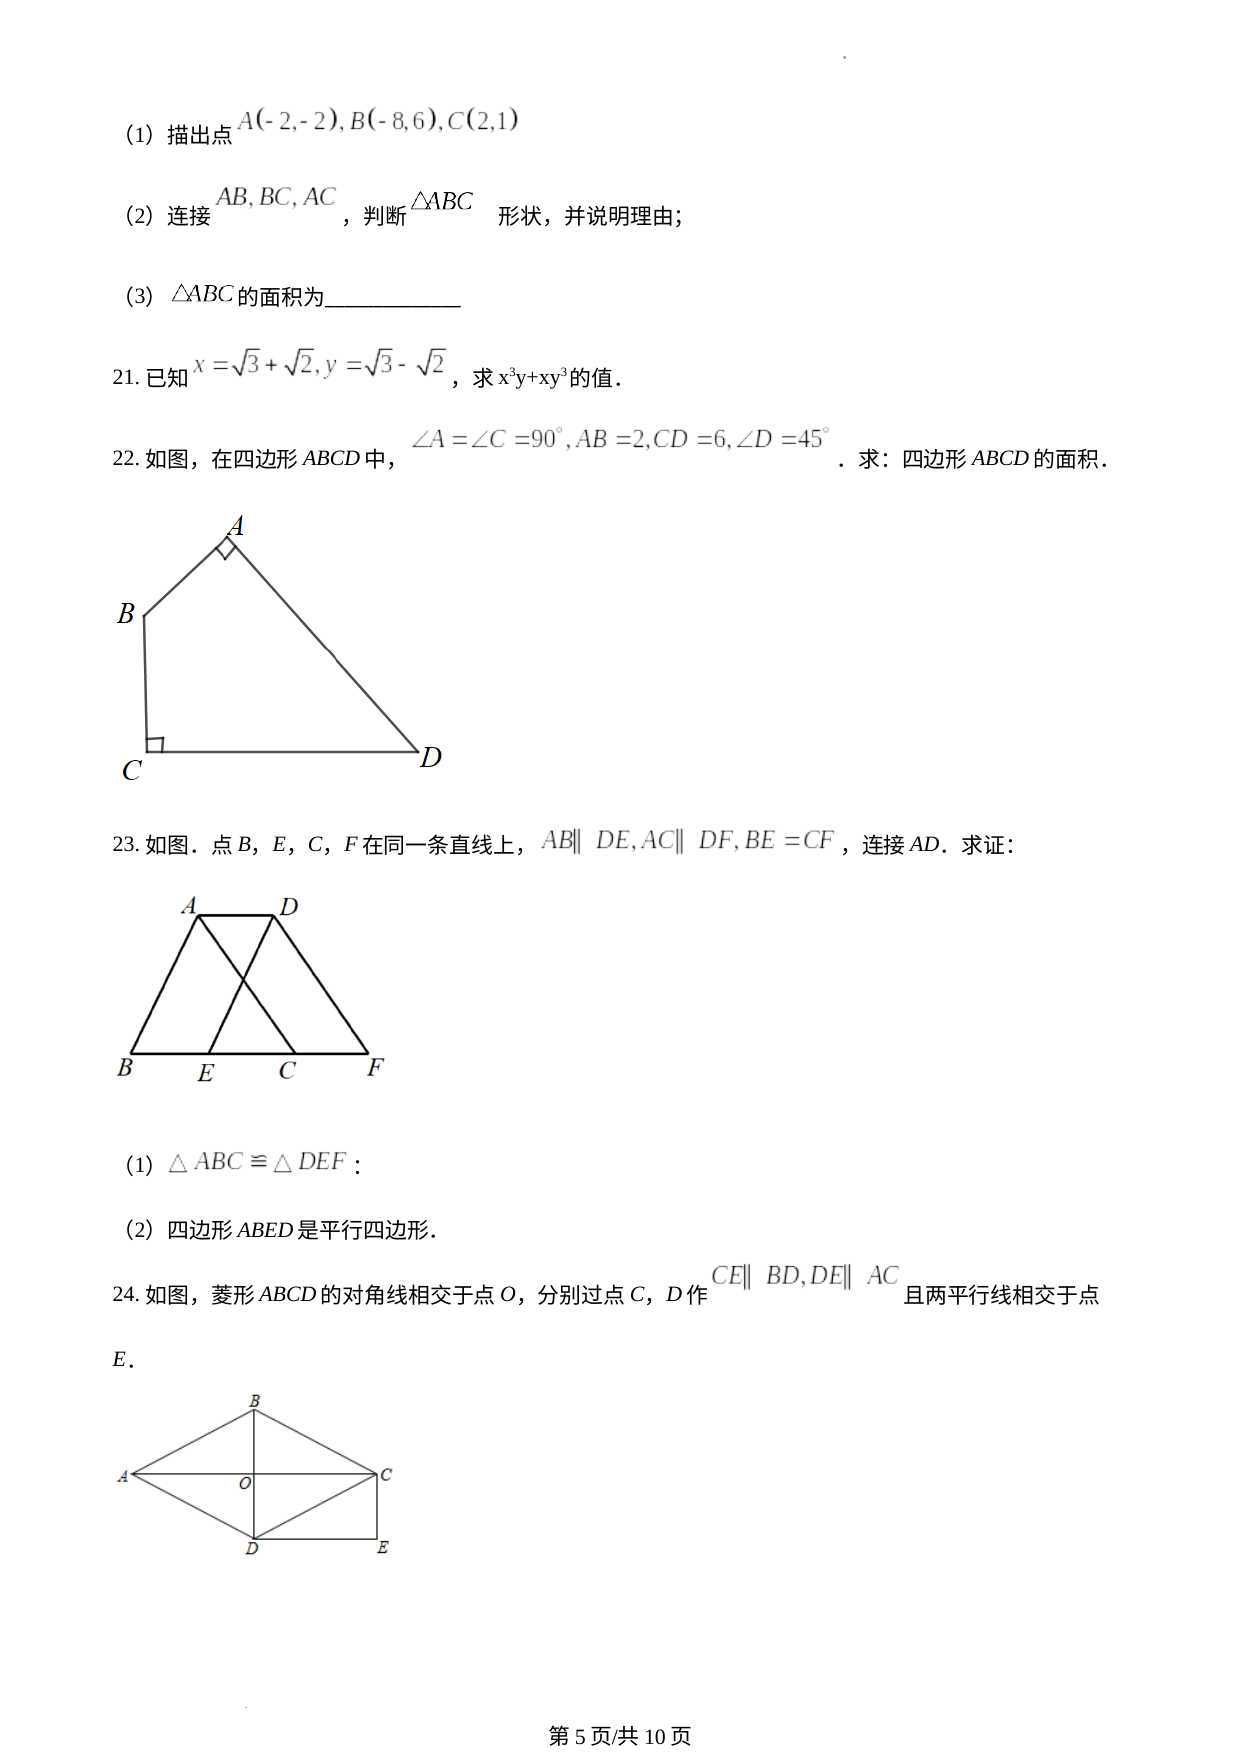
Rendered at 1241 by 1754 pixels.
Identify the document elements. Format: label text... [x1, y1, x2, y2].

picture [112, 1390, 396, 1558]
text 21. 已知，求x3y+xy3的值． [112, 344, 1128, 409]
text （3）的面积为______________ [112, 263, 1128, 328]
text 23. 如图．点B，E，C，F在同一条直线上，，连接AD．求证： [112, 811, 1128, 876]
text （2）连接，判断形状，并说明理由； [112, 183, 1128, 248]
text 22. 如图，在四边形ABCD中，．求：四边形ABCD的面积． [112, 425, 1128, 490]
text 24. 如图，菱形ABCD的对角线相交于点O，分别过点C，D作且两平行线相交于点E． [112, 1261, 1128, 1375]
text （2）四边形ABED是平行四边形． [112, 1213, 1128, 1245]
text （1）： [112, 1132, 1128, 1197]
text （1）描出点 [112, 102, 1128, 167]
picture [112, 506, 447, 794]
picture [112, 892, 391, 1091]
